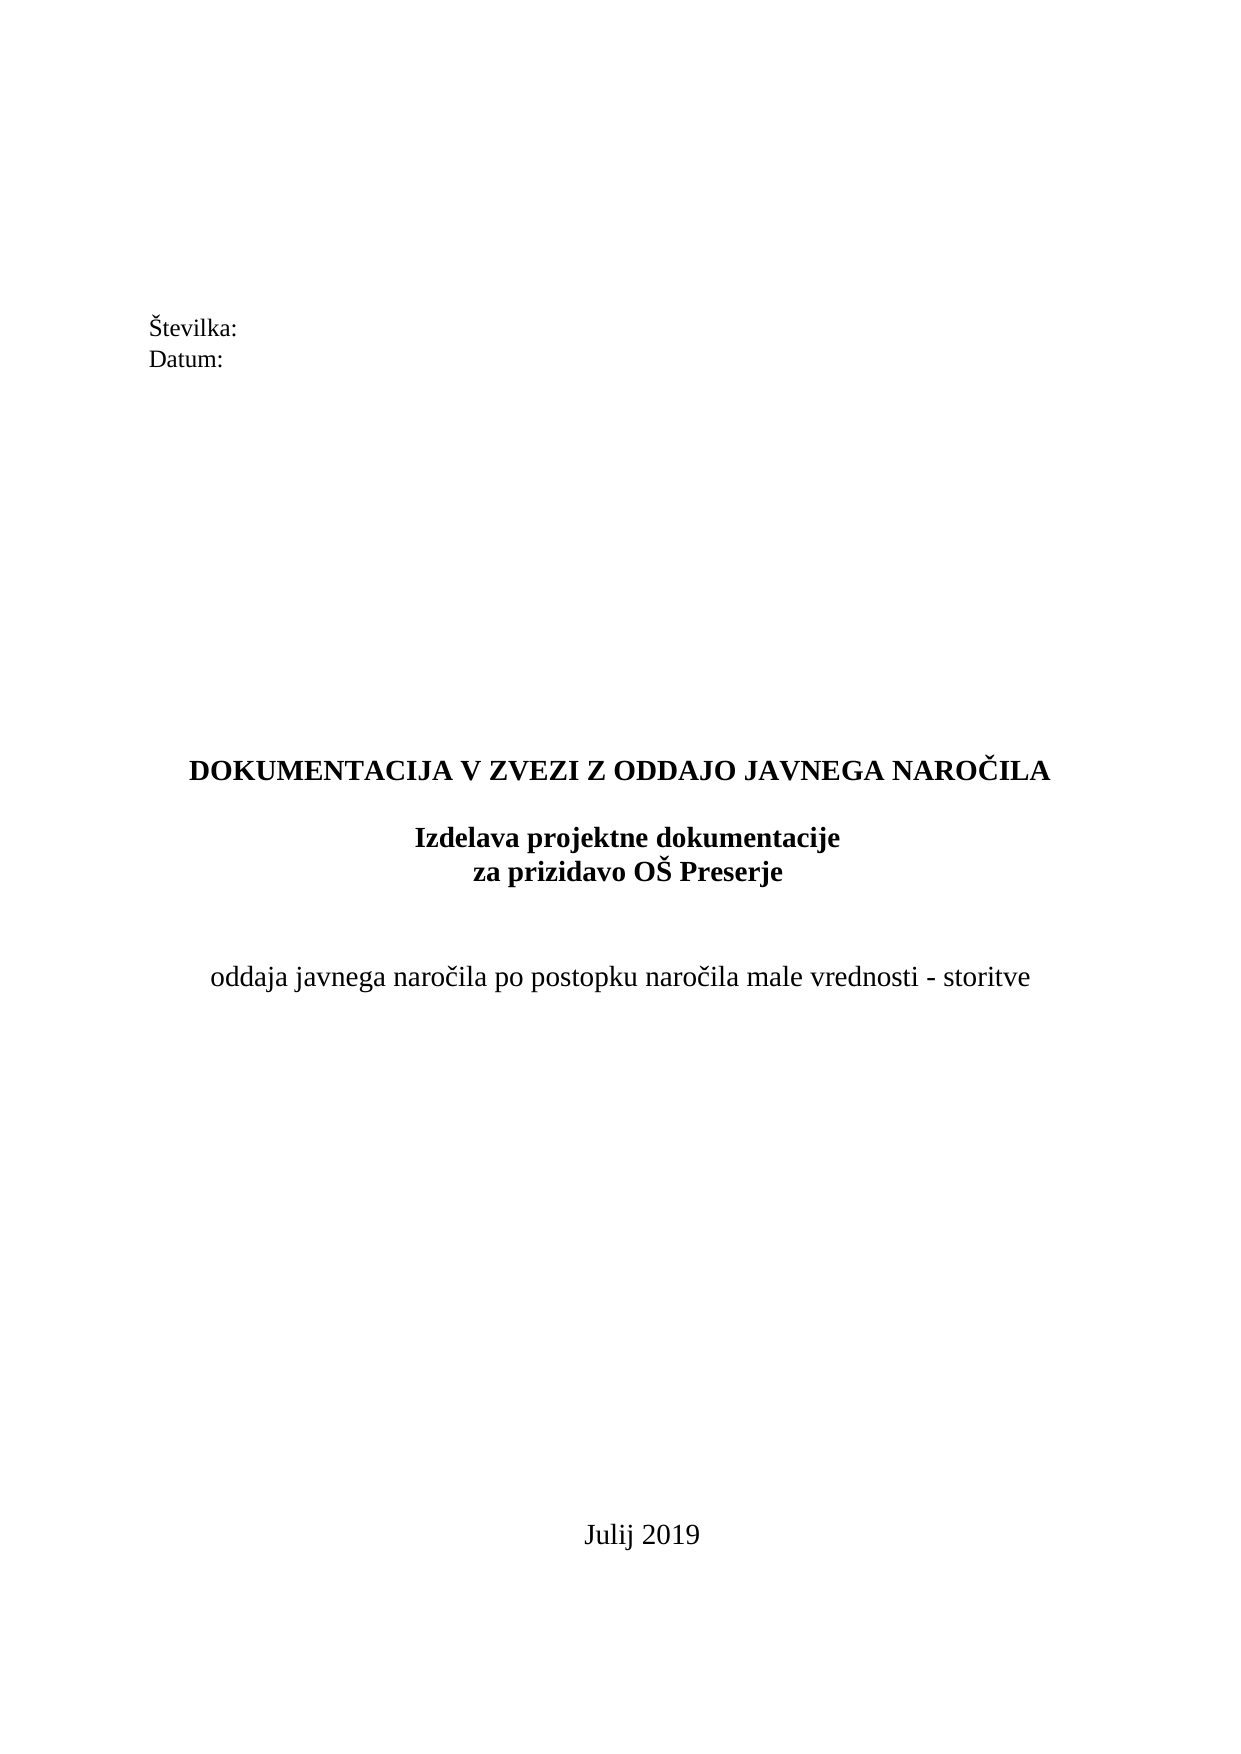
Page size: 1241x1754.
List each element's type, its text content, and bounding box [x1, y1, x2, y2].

text Številka: [148, 313, 1091, 342]
text Julij 2019 [299, 1517, 985, 1551]
text oddaja javnega naročila po postopku naročila male vrednosti - storitve [148, 959, 1031, 992]
text Izdelava projektne dokumentacije za prizidavo OŠ Preserje [393, 820, 861, 888]
text Datum: [148, 344, 1091, 373]
text DOKUMENTACIJA V ZVEZI Z ODDAJO JAVNEGA NAROČILA [148, 753, 1051, 786]
